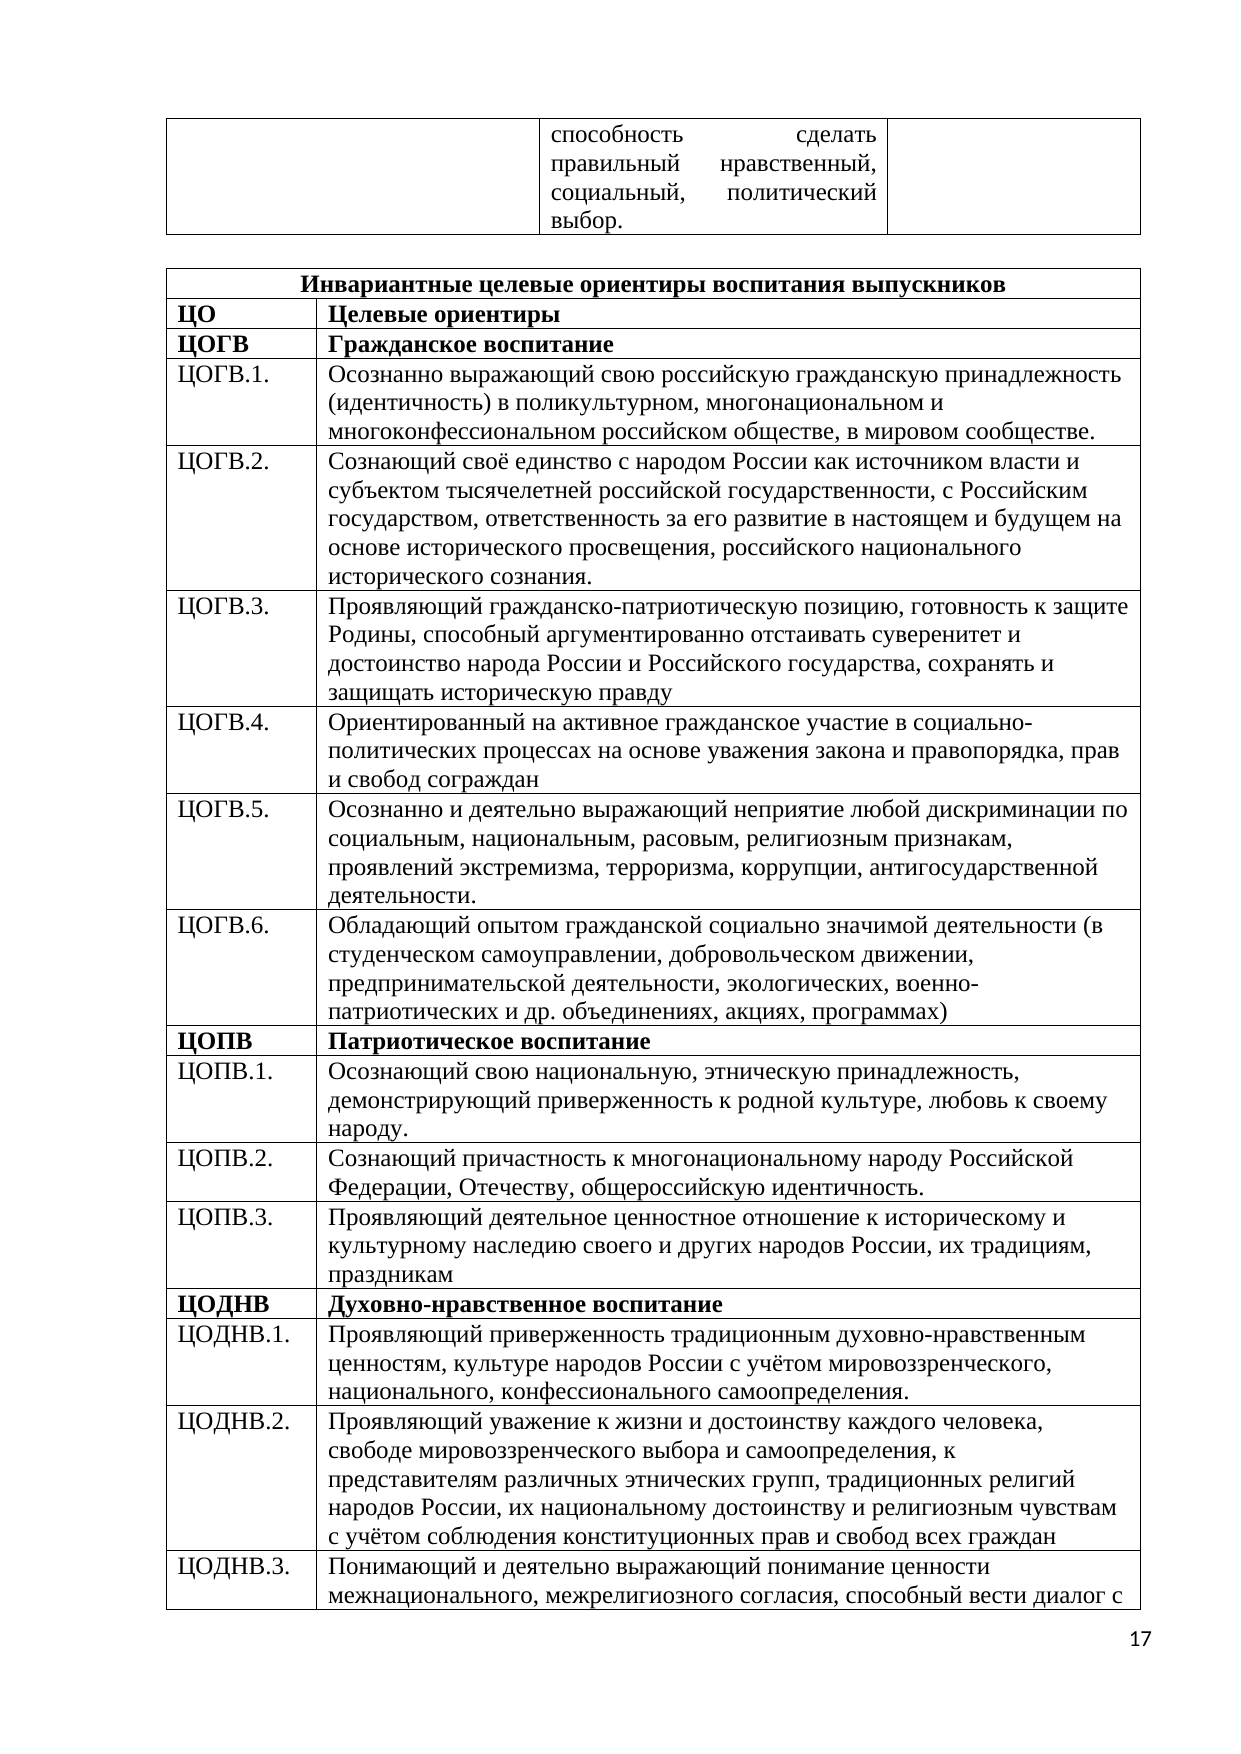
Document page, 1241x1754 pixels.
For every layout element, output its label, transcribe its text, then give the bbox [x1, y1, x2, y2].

table_cell ЦОГВ [167, 329, 316, 358]
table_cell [888, 119, 1140, 234]
table_cell Обладающий опытом гражданской социально значимой деятельности (в студенческом самоуправлении, добровольческом движении, предпринимательской деятельности, экологических, военно-патриотических и др. объединениях, акциях, программах) [317, 910, 1140, 1025]
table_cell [167, 119, 539, 234]
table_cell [540, 119, 887, 234]
table_header Инвариантные целевые ориентиры воспитания выпускников [167, 269, 1140, 298]
table_cell Проявляющий гражданско-патриотическую позицию, готовность к защите Родины, способный аргументированно отстаивать суверенитет и достоинство народа России и Российского государства, сохранять и защищать историческую правду [317, 591, 1140, 706]
table_cell ЦОДНВ.2. [167, 1406, 316, 1550]
table_cell Патриотическое воспитание [317, 1026, 1140, 1055]
table_cell ЦОПВ.1. [167, 1056, 316, 1142]
table_cell Осознающий свою национальную, этническую принадлежность, демонстрирующий приверженность к родной культуре, любовь к своему народу. [317, 1056, 1140, 1142]
table_cell Духовно-нравственное воспитание [317, 1289, 1140, 1318]
table_cell ЦОГВ.1. [167, 359, 316, 445]
table_cell ЦОПВ.3. [167, 1202, 316, 1288]
table_cell Осознанно выражающий свою российскую гражданскую принадлежность (идентичность) в поликультурном, многонациональном и многоконфессиональном российском обществе, в мировом сообществе. [317, 359, 1140, 445]
table_cell Проявляющий деятельное ценностное отношение к историческому и культурному наследию своего и других народов России, их традициям, праздникам [317, 1202, 1140, 1288]
table_cell ЦОГВ.4. [167, 707, 316, 793]
table_cell ЦОГВ.6. [167, 910, 316, 1025]
table_cell ЦОДНВ.3. [167, 1551, 316, 1608]
table_cell ЦОГВ.3. [167, 591, 316, 706]
table_cell Осознанно и деятельно выражающий неприятие любой дискриминации по социальным, национальным, расовым, религиозным признакам, проявлений экстремизма, терроризма, коррупции, антигосударственной деятельности. [317, 794, 1140, 909]
table_cell ЦОПВ.2. [167, 1143, 316, 1201]
table_cell ЦОГВ.2. [167, 446, 316, 590]
table_cell ЦОГВ.5. [167, 794, 316, 909]
table_cell Проявляющий приверженность традиционным духовно-нравственным ценностям, культуре народов России с учётом мировоззренческого, национального, конфессионального самоопределения. [317, 1319, 1140, 1405]
table_cell Сознающий своё единство с народом России как источником власти и субъектом тысячелетней российской государственности, с Российским государством, ответственность за его развитие в настоящем и будущем на основе исторического просвещения, российского национального исторического сознания. [317, 446, 1140, 590]
table_cell ЦОДНВ [167, 1289, 316, 1318]
table_cell Проявляющий уважение к жизни и достоинству каждого человека, свободе мировоззренческого выбора и самоопределения, к представителям различных этнических групп, традиционных религий народов России, их национальному достоинству и религиозным чувствам с учётом соблюдения конституционных прав и свобод всех граждан [317, 1406, 1140, 1550]
table_cell Гражданское воспитание [317, 329, 1140, 358]
table_cell Целевые ориентиры [317, 299, 1140, 328]
table_cell ЦО [167, 299, 316, 328]
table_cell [317, 1551, 1140, 1608]
table_cell ЦОПВ [167, 1026, 316, 1055]
table_cell Сознающий причастность к многонациональному народу Российской Федерации, Отечеству, общероссийскую идентичность. [317, 1143, 1140, 1201]
table_cell ЦОДНВ.1. [167, 1319, 316, 1405]
table_cell Ориентированный на активное гражданское участие в социально-политических процессах на основе уважения закона и правопорядка, прав и свобод сограждан [317, 707, 1140, 793]
